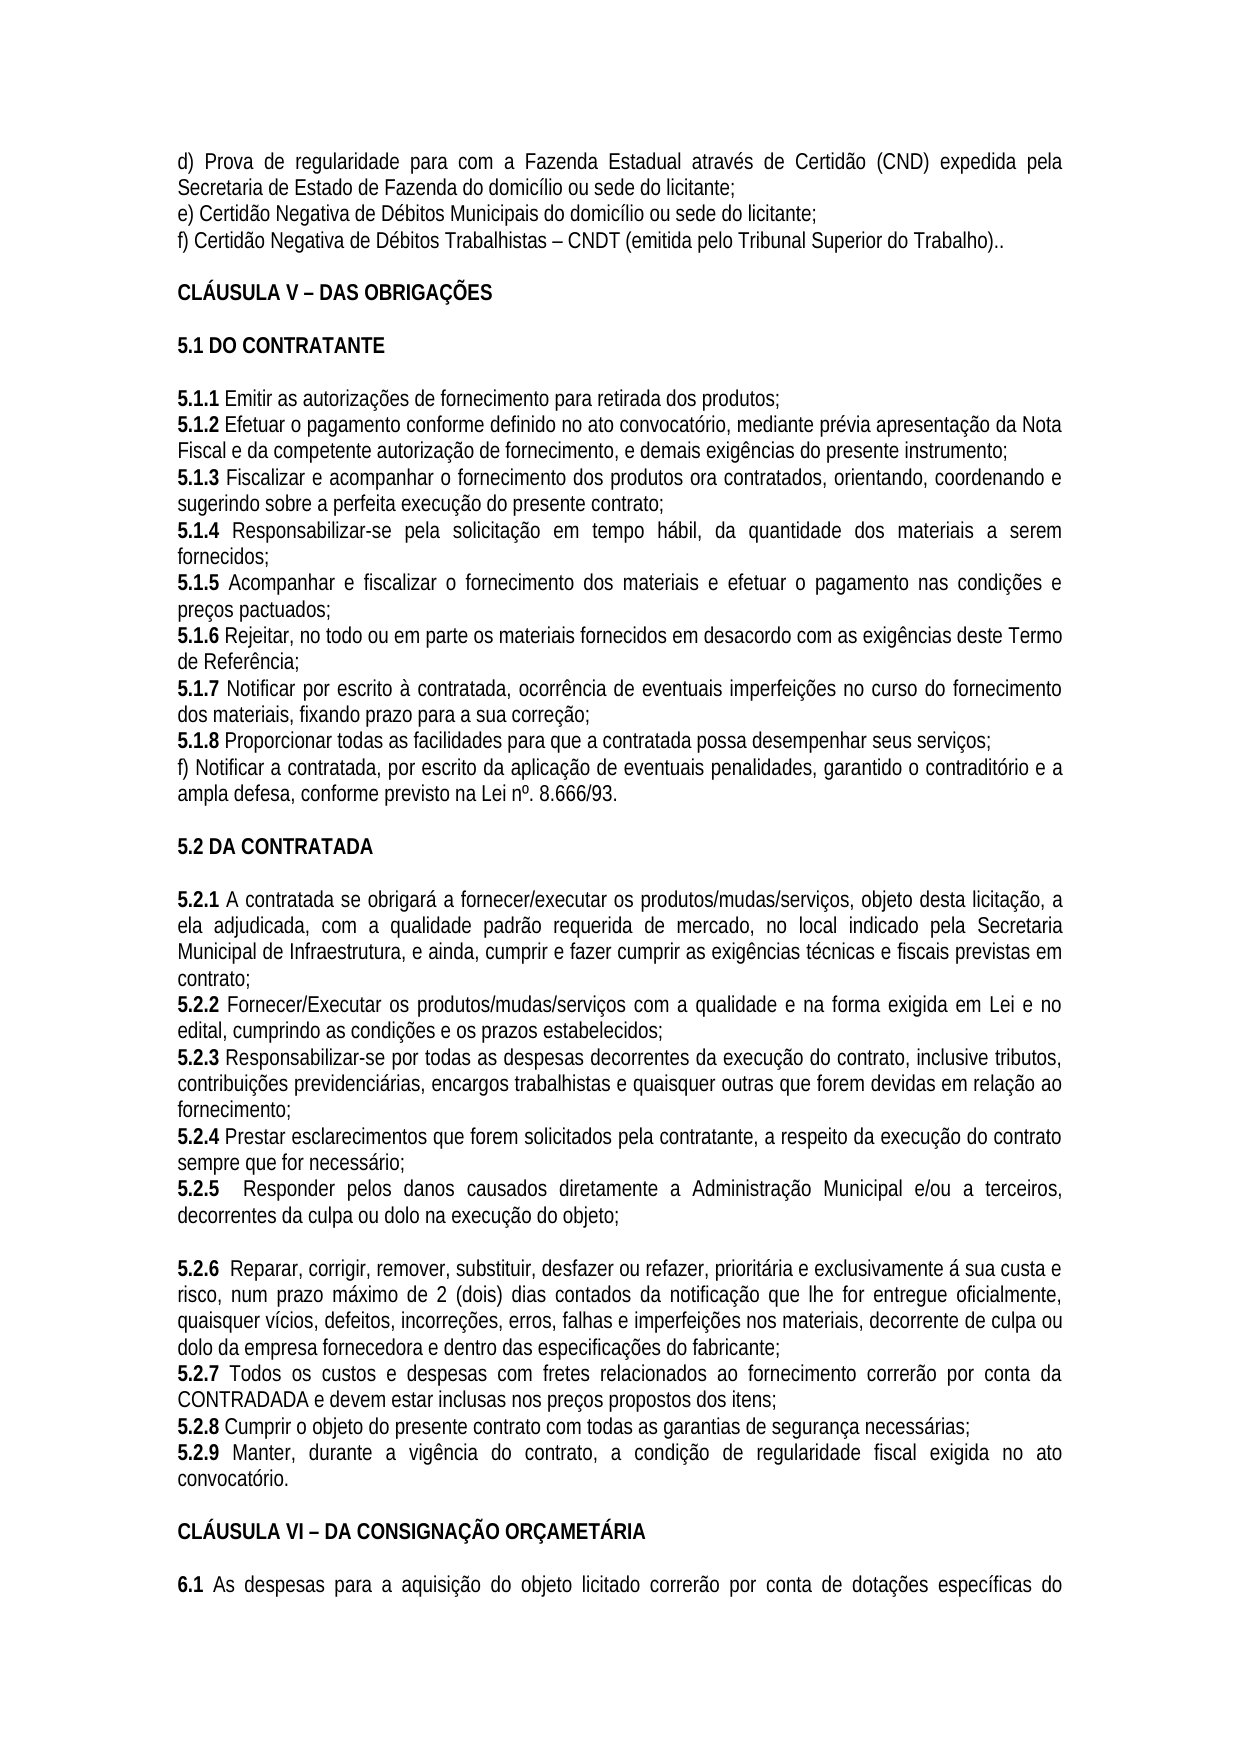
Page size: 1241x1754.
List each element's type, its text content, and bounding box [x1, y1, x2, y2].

text 5.1.1 Emitir as autorizações de fornecimento para retirada dos produtos; [177, 385, 1063, 411]
text d) Prova de regularidade para com a Fazenda Estadual através de Certidão (CND) expedida pela Secretaria de Estado de Fazenda do domicílio ou sede do licitante; [177, 148, 1063, 200]
text 5.2.1 A contratada se obrigará a fornecer/executar os produtos/mudas/serviços, objeto desta licitação, a ela adjudicada, com a qualidade padrão requerida de mercado, no local indicado pela Secretaria Municipal de Infraestrutura, e ainda, cumprir e fazer cumprir as exigências técnicas e fiscais previstas em contrato; [177, 886, 1063, 991]
text 5.2 DA CONTRATADA [177, 833, 1063, 859]
text 5.1 DO CONTRATANTE [177, 332, 1063, 358]
text 5.2.4 Prestar esclarecimentos que forem solicitados pela contratante, a respeito da execução do contrato sempre que for necessário; [177, 1123, 1063, 1175]
text f) Notificar a contratada, por escrito da aplicação de eventuais penalidades, garantido o contraditório e a ampla defesa, conforme previsto na Lei nº. 8.666/93. [177, 754, 1063, 806]
text 5.1.7 Notificar por escrito à contratada, ocorrência de eventuais imperfeições no curso do fornecimento dos materiais, fixando prazo para a sua correção; [177, 675, 1063, 727]
text 5.1.6 Rejeitar, no todo ou em parte os materiais fornecidos em desacordo com as exigências deste Termo de Referência; [177, 622, 1063, 675]
text 5.2.6 Reparar, corrigir, remover, substituir, desfazer ou refazer, prioritária e exclusivamente á sua custa e risco, num prazo máximo de 2 (dois) dias contados da notificação que lhe for entregue oficialmente, quaisquer vícios, defeitos, incorreções, erros, falhas e imperfeições nos materiais, decorrente de culpa ou dolo da empresa fornecedora e dentro das especificações do fabricante; [177, 1254, 1063, 1360]
text f) Certidão Negativa de Débitos Trabalhistas – CNDT (emitida pelo Tribunal Superior do Trabalho).. [177, 227, 1063, 253]
text 5.2.5 Responder pelos danos causados diretamente a Administração Municipal e/ou a terceiros, decorrentes da culpa ou dolo na execução do objeto; [177, 1175, 1063, 1228]
text 5.2.7 Todos os custos e despesas com fretes relacionados ao fornecimento correrão por conta da CONTRADADA e devem estar inclusas nos preços propostos dos itens; [177, 1360, 1063, 1413]
subtitle CLÁUSULA VI – DA CONSIGNAÇÃO ORÇAMETÁRIA [177, 1518, 1063, 1544]
text 5.2.9 Manter, durante a vigência do contrato, a condição de regularidade fiscal exigida no ato convocatório. [177, 1439, 1063, 1492]
text 5.1.5 Acompanhar e fiscalizar o fornecimento dos materiais e efetuar o pagamento nas condições e preços pactuados; [177, 569, 1063, 622]
text 5.1.4 Responsabilizar-se pela solicitação em tempo hábil, da quantidade dos materiais a serem fornecidos; [177, 517, 1063, 569]
text 5.1.2 Efetuar o pagamento conforme definido no ato convocatório, mediante prévia apresentação da Nota Fiscal e da competente autorização de fornecimento, e demais exigências do presente instrumento; [177, 411, 1063, 464]
text CLÁUSULA V – DAS OBRIGAÇÕES [177, 279, 1063, 306]
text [177, 1571, 1063, 1597]
text 5.2.8 Cumprir o objeto do presente contrato com todas as garantias de segurança necessárias; [177, 1413, 1063, 1439]
text 5.2.3 Responsabilizar-se por todas as despesas decorrentes da execução do contrato, inclusive tributos, contribuições previdenciárias, encargos trabalhistas e quaisquer outras que forem devidas em relação ao fornecimento; [177, 1044, 1063, 1123]
text 5.1.8 Proporcionar todas as facilidades para que a contratada possa desempenhar seus serviços; [177, 727, 1063, 754]
text 5.2.2 Fornecer/Executar os produtos/mudas/serviços com a qualidade e na forma exigida em Lei e no edital, cumprindo as condições e os prazos estabelecidos; [177, 991, 1063, 1044]
text e) Certidão Negativa de Débitos Municipais do domicílio ou sede do licitante; [177, 200, 1063, 227]
text 5.1.3 Fiscalizar e acompanhar o fornecimento dos produtos ora contratados, orientando, coordenando e sugerindo sobre a perfeita execução do presente contrato; [177, 464, 1063, 517]
